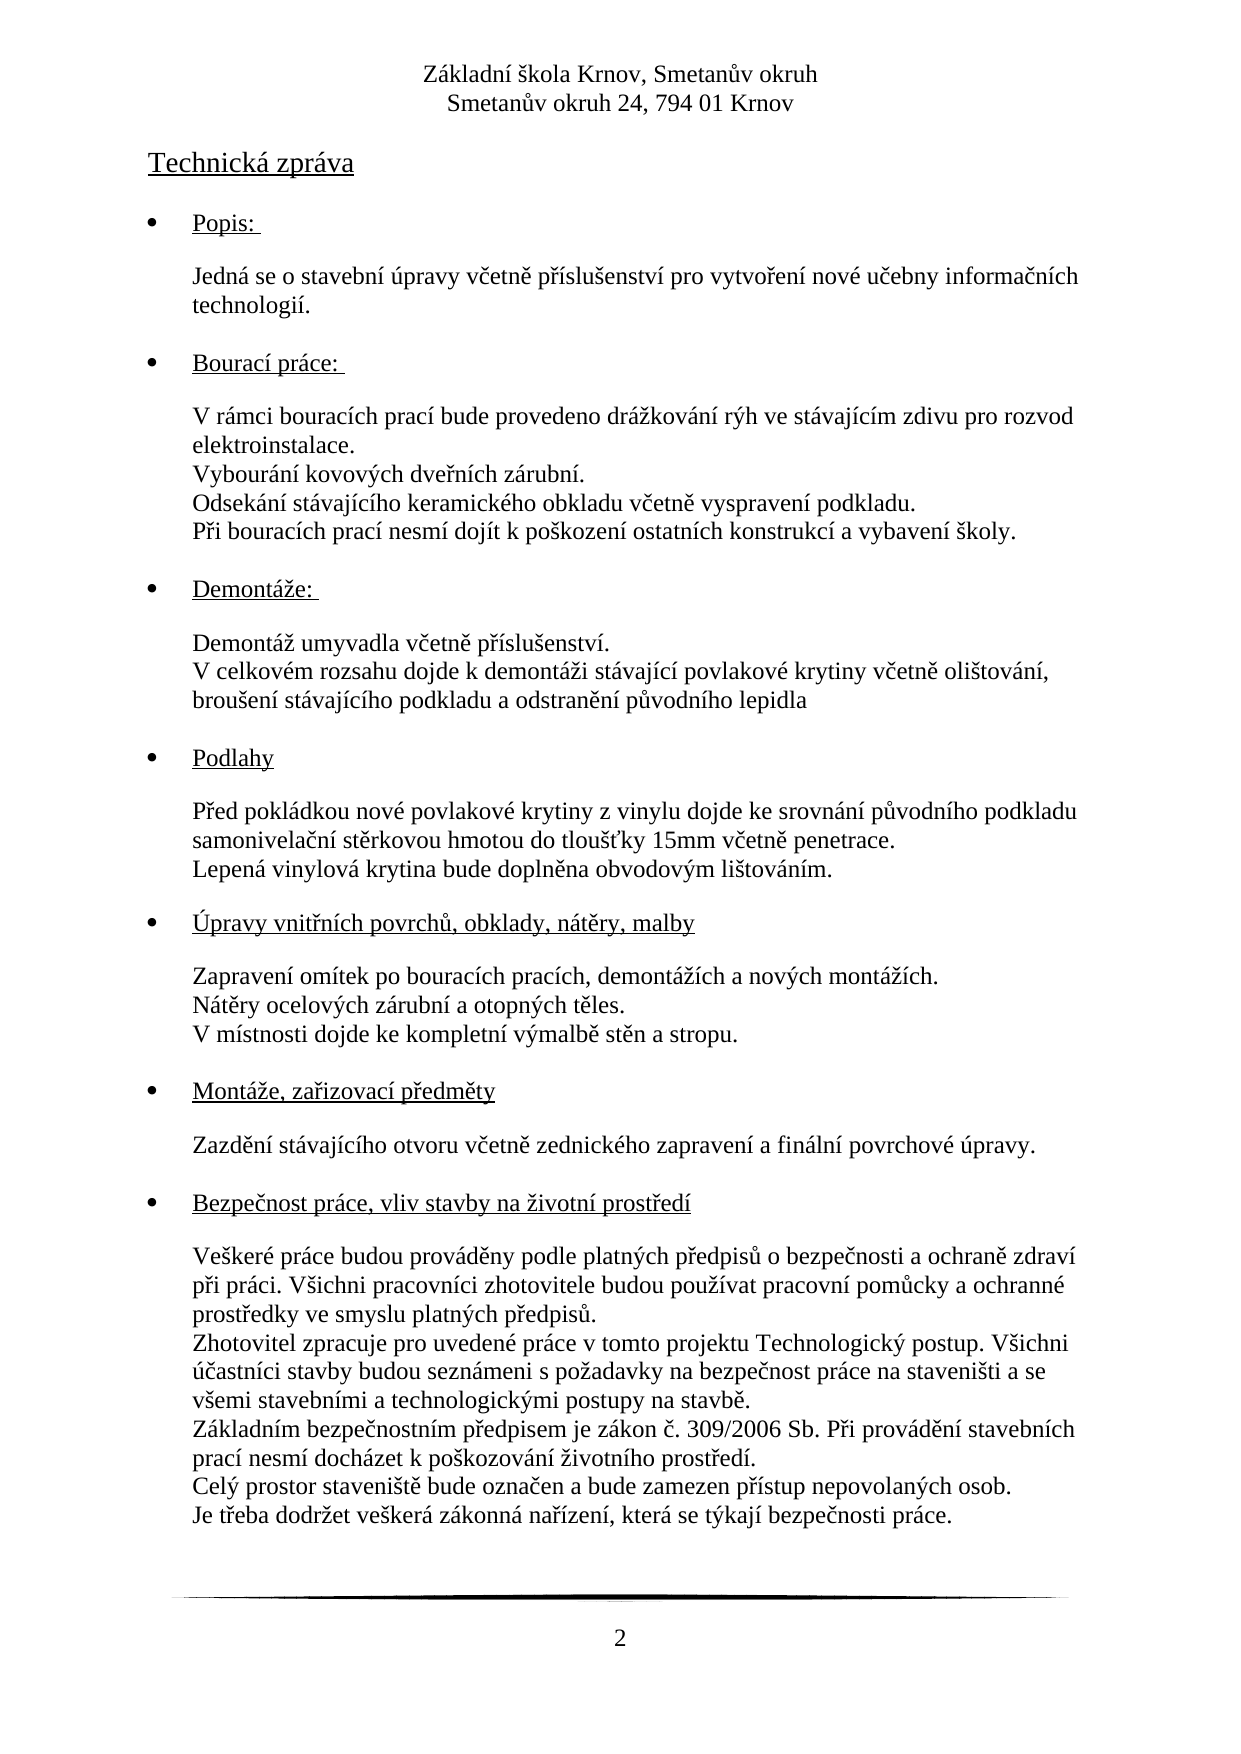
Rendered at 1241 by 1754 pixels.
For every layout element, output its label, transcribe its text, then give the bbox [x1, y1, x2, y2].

text Lepená vinylová krytina bude doplněna obvodovým lištováním. [192, 854, 1093, 883]
text Demontáž umyvadla včetně příslušenství. [148, 628, 1093, 656]
list Montáže, zařizovací předměty [148, 1076, 1093, 1105]
text Zazdění stávajícího otvoru včetně zednického zapravení a finální povrchové úpravy. [192, 1130, 1093, 1159]
text prací nesmí docházet k poškozování životního prostředí. [192, 1443, 1093, 1471]
text prostředky ve smyslu platných předpisů. [192, 1299, 1093, 1328]
picture [171, 1593, 1069, 1602]
list Demontáže: [148, 574, 1093, 603]
text Vybourání kovových dveřních zárubní. [192, 459, 1093, 488]
list Bezpečnost práce, vliv stavby na životní prostředí [148, 1188, 1093, 1216]
text Zapravení omítek po bouracích pracích, demontážích a nových montážích. [192, 961, 1093, 990]
text při práci. Všichni pracovníci zhotovitele budou používat pracovní pomůcky a ochranné [192, 1270, 1093, 1299]
text Technická zpráva [148, 145, 1093, 179]
text Jedná se o stavební úpravy včetně příslušenství pro vytvoření nové učebny informačních technologií. [192, 261, 1093, 319]
list Podlahy [148, 743, 1093, 771]
text Při bouracích prací nesmí dojít k poškození ostatních konstrukcí a vybavení školy. [192, 516, 1093, 545]
text Celý prostor staveniště bude označen a bude zamezen přístup nepovolaných osob. [192, 1471, 1093, 1500]
list Úpravy vnitřních povrchů, obklady, nátěry, malby [148, 908, 1093, 936]
text účastníci stavby budou seznámeni s požadavky na bezpečnost práce na staveništi a se [192, 1356, 1093, 1385]
text Nátěry ocelových zárubní a otopných těles. [192, 990, 1093, 1019]
text Před pokládkou nové povlakové krytiny z vinylu dojde ke srovnání původního podkladu samonivelační stěrkovou hmotou do tloušťky 15mm včetně penetrace. [192, 796, 1093, 854]
list Bourací práce: [148, 348, 1093, 376]
list Popis: [148, 208, 1093, 236]
text V celkovém rozsahu dojde k demontáži stávající povlakové krytiny včetně olištování, broušení stávajícího podkladu a odstranění původního lepidla [192, 656, 1093, 714]
text všemi stavebními a technologickými postupy na stavbě. [192, 1385, 1093, 1414]
text Je třeba dodržet veškerá zákonná nařízení, která se týkají bezpečnosti práce. [192, 1500, 1093, 1529]
text Veškeré práce budou prováděny podle platných předpisů o bezpečnosti a ochraně zdraví [192, 1241, 1093, 1270]
text Odsekání stávajícího keramického obkladu včetně vyspravení podkladu. [192, 488, 1093, 516]
text Zhotovitel zpracuje pro uvedené práce v tomto projektu Technologický postup. Všichni [192, 1328, 1093, 1356]
text V rámci bouracích prací bude provedeno drážkování rýh ve stávajícím zdivu pro rozvod elektroinstalace. [192, 401, 1093, 459]
text Základním bezpečnostním předpisem je zákon č. 309/2006 Sb. Při provádění stavebních [192, 1414, 1093, 1443]
text V místnosti dojde ke kompletní výmalbě stěn a stropu. [192, 1019, 1093, 1048]
